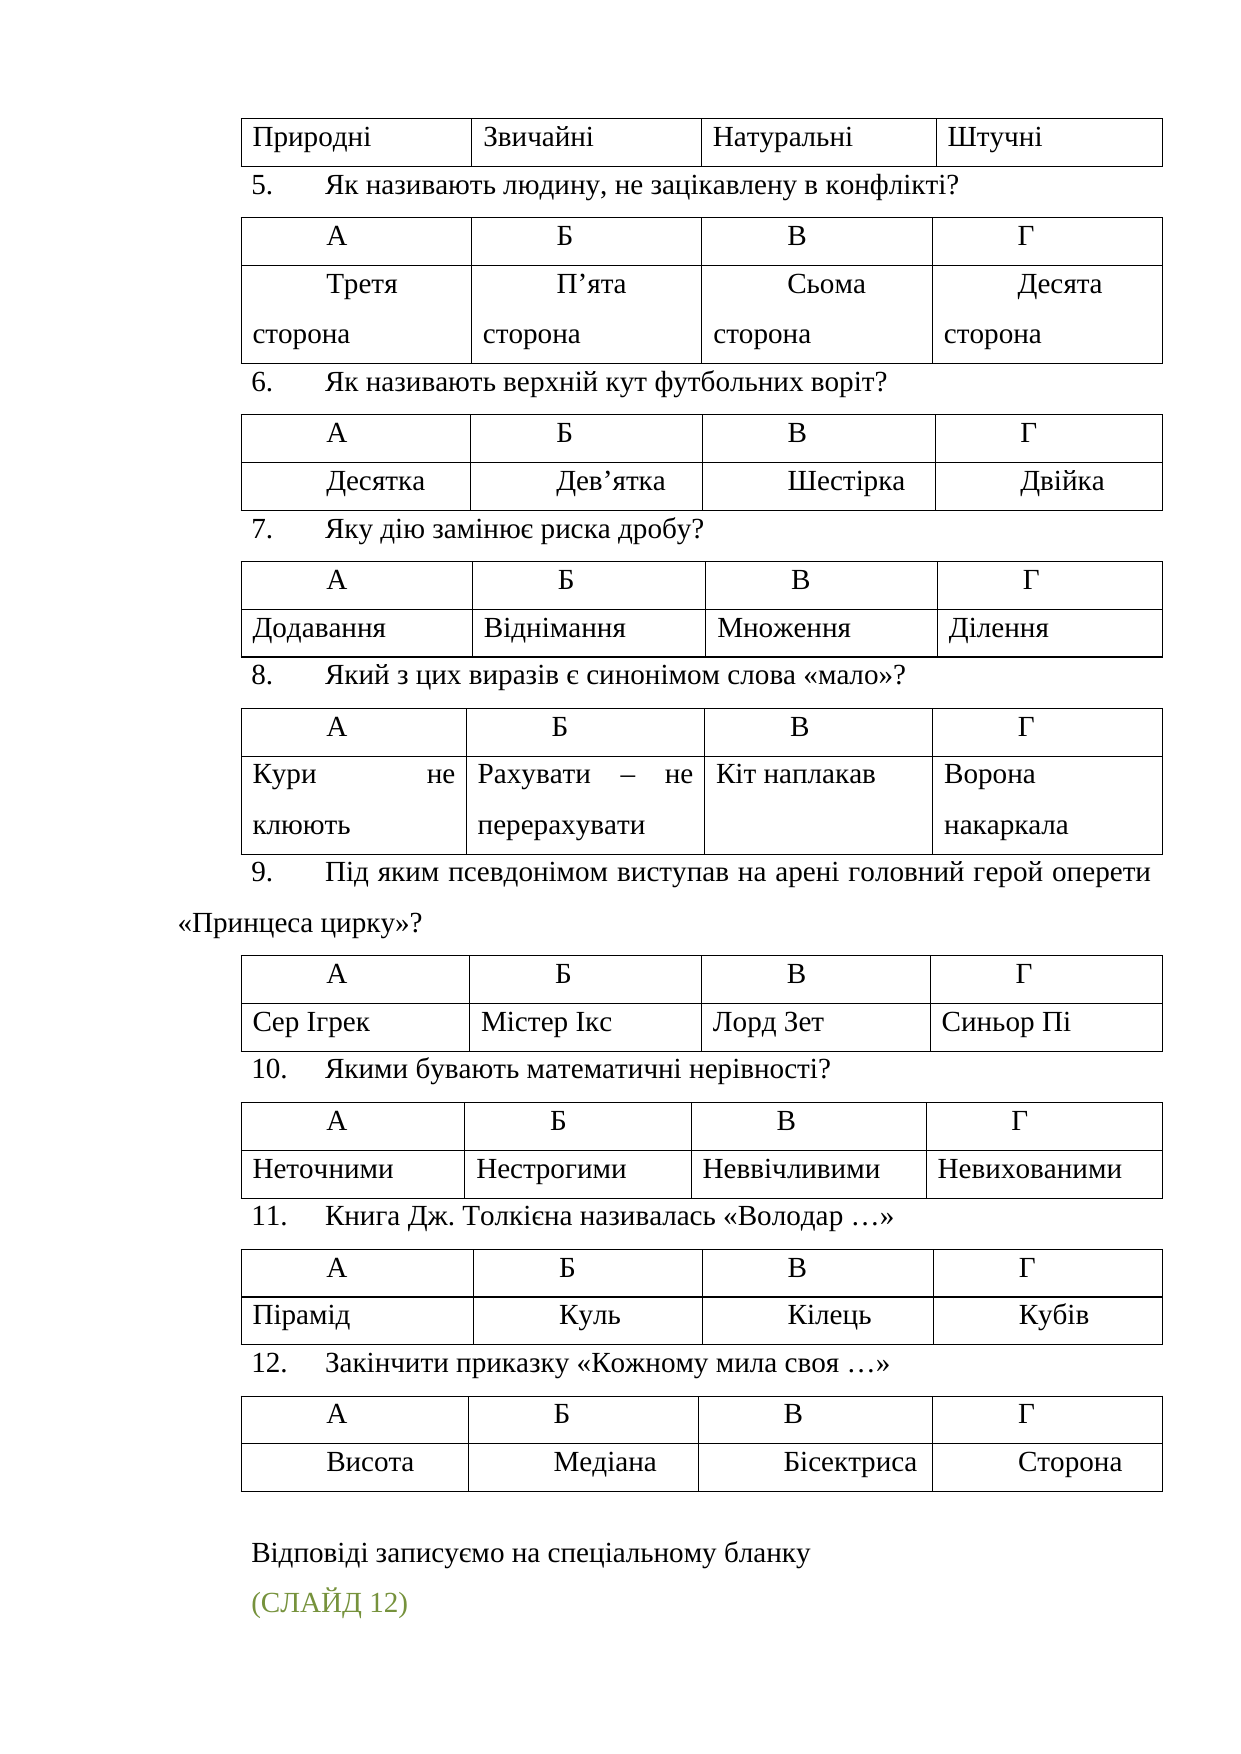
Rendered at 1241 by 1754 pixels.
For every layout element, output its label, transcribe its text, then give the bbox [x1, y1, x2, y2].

list Закінчити приказку «Кожному мила своя …» [177, 1345, 1152, 1379]
table_cell Множення [706, 610, 937, 656]
table_cell Куль [474, 1298, 702, 1344]
table_cell Кубів [934, 1298, 1162, 1344]
table_cell Природні [242, 119, 471, 166]
table_cell Бісектриса [699, 1444, 932, 1491]
table_cell Кіт наплакав [705, 757, 932, 853]
table_header В [705, 709, 932, 756]
table_header В [702, 956, 930, 1003]
table_header В [692, 1103, 926, 1150]
table_cell Медіана [469, 1444, 698, 1491]
table_cell Десята сторона [933, 266, 1162, 363]
table_header В [702, 218, 932, 265]
table_cell Десятка [242, 463, 470, 510]
table_header Б [470, 956, 701, 1003]
table_header Г [938, 562, 1162, 609]
table_header А [242, 709, 466, 756]
table_header А [242, 415, 470, 462]
table_header А [242, 562, 472, 609]
table_header Б [471, 415, 702, 462]
table_header В [703, 415, 935, 462]
table_cell Кілець [703, 1298, 933, 1344]
list Який з цих виразів є синонімом слова «мало»? [177, 657, 1152, 691]
table_cell Двійка [936, 463, 1162, 510]
table_cell Штучні [937, 119, 1162, 166]
table_cell Віднімання [473, 610, 705, 656]
list Яку дію замінює риска дробу? [177, 511, 1152, 544]
table_cell Синьор Пі [931, 1004, 1162, 1051]
table_header Г [936, 415, 1162, 462]
table_header А [242, 1397, 468, 1443]
list Як називають верхній кут футбольних воріт? [177, 364, 1152, 397]
table_cell Сторона [933, 1444, 1162, 1491]
table_cell Додавання [242, 610, 472, 656]
table_header В [706, 562, 937, 609]
table_cell Містер Ікс [470, 1004, 701, 1051]
table_header Б [465, 1103, 691, 1150]
list Під яким псевдонімом виступав на арені головний герой оперети «Принцеса цирку»? [177, 854, 1152, 938]
table_cell Неввічливими [692, 1151, 926, 1197]
text Відповіді записуємо на спеціальному бланку [177, 1535, 1152, 1569]
list Якими бувають математичні нерівності? [177, 1052, 1152, 1085]
table_header Г [931, 956, 1162, 1003]
list Книга Дж. Толкієна називалась «Володар …» [177, 1198, 1152, 1232]
table_cell П’ята сторона [472, 266, 701, 363]
table_cell Дев’ятка [471, 463, 702, 510]
table_header Г [933, 1397, 1162, 1443]
table_header В [699, 1397, 932, 1443]
table_cell Шестірка [703, 463, 935, 510]
table_cell Рахувати – не перерахувати [467, 757, 704, 853]
table_header Б [473, 562, 705, 609]
table_cell Нестрогими [465, 1151, 691, 1197]
table_header А [242, 218, 471, 265]
table_cell Ворона накаркала [933, 757, 1162, 853]
table_cell Сьома сторона [702, 266, 932, 363]
table_header Б [467, 709, 704, 756]
table_cell Висота [242, 1444, 468, 1491]
table_cell Натуральні [702, 119, 936, 166]
table_cell Лорд Зет [702, 1004, 930, 1051]
table_cell Третя сторона [242, 266, 471, 363]
table_header Б [474, 1250, 702, 1296]
table_header Б [469, 1397, 698, 1443]
table_header Б [472, 218, 701, 265]
table_header А [242, 1103, 464, 1150]
text (СЛАЙД 12) [177, 1585, 1152, 1619]
table_header Г [934, 1250, 1162, 1296]
table_cell Кури не клюють [242, 757, 466, 853]
table_header Г [933, 709, 1162, 756]
list Як називають людину, не зацікавлену в конфлікті? [177, 167, 1152, 200]
table_cell Звичайні [472, 119, 701, 166]
table_header А [242, 1250, 473, 1296]
table_header Г [927, 1103, 1162, 1150]
table_cell Неточними [242, 1151, 464, 1197]
table_cell Ділення [938, 610, 1162, 656]
table_cell Пірамід [242, 1298, 473, 1344]
table_header А [242, 956, 469, 1003]
table_cell Сер Ігрек [242, 1004, 469, 1051]
table_header В [703, 1250, 933, 1296]
table_header Г [933, 218, 1162, 265]
table_cell Невихованими [927, 1151, 1162, 1197]
